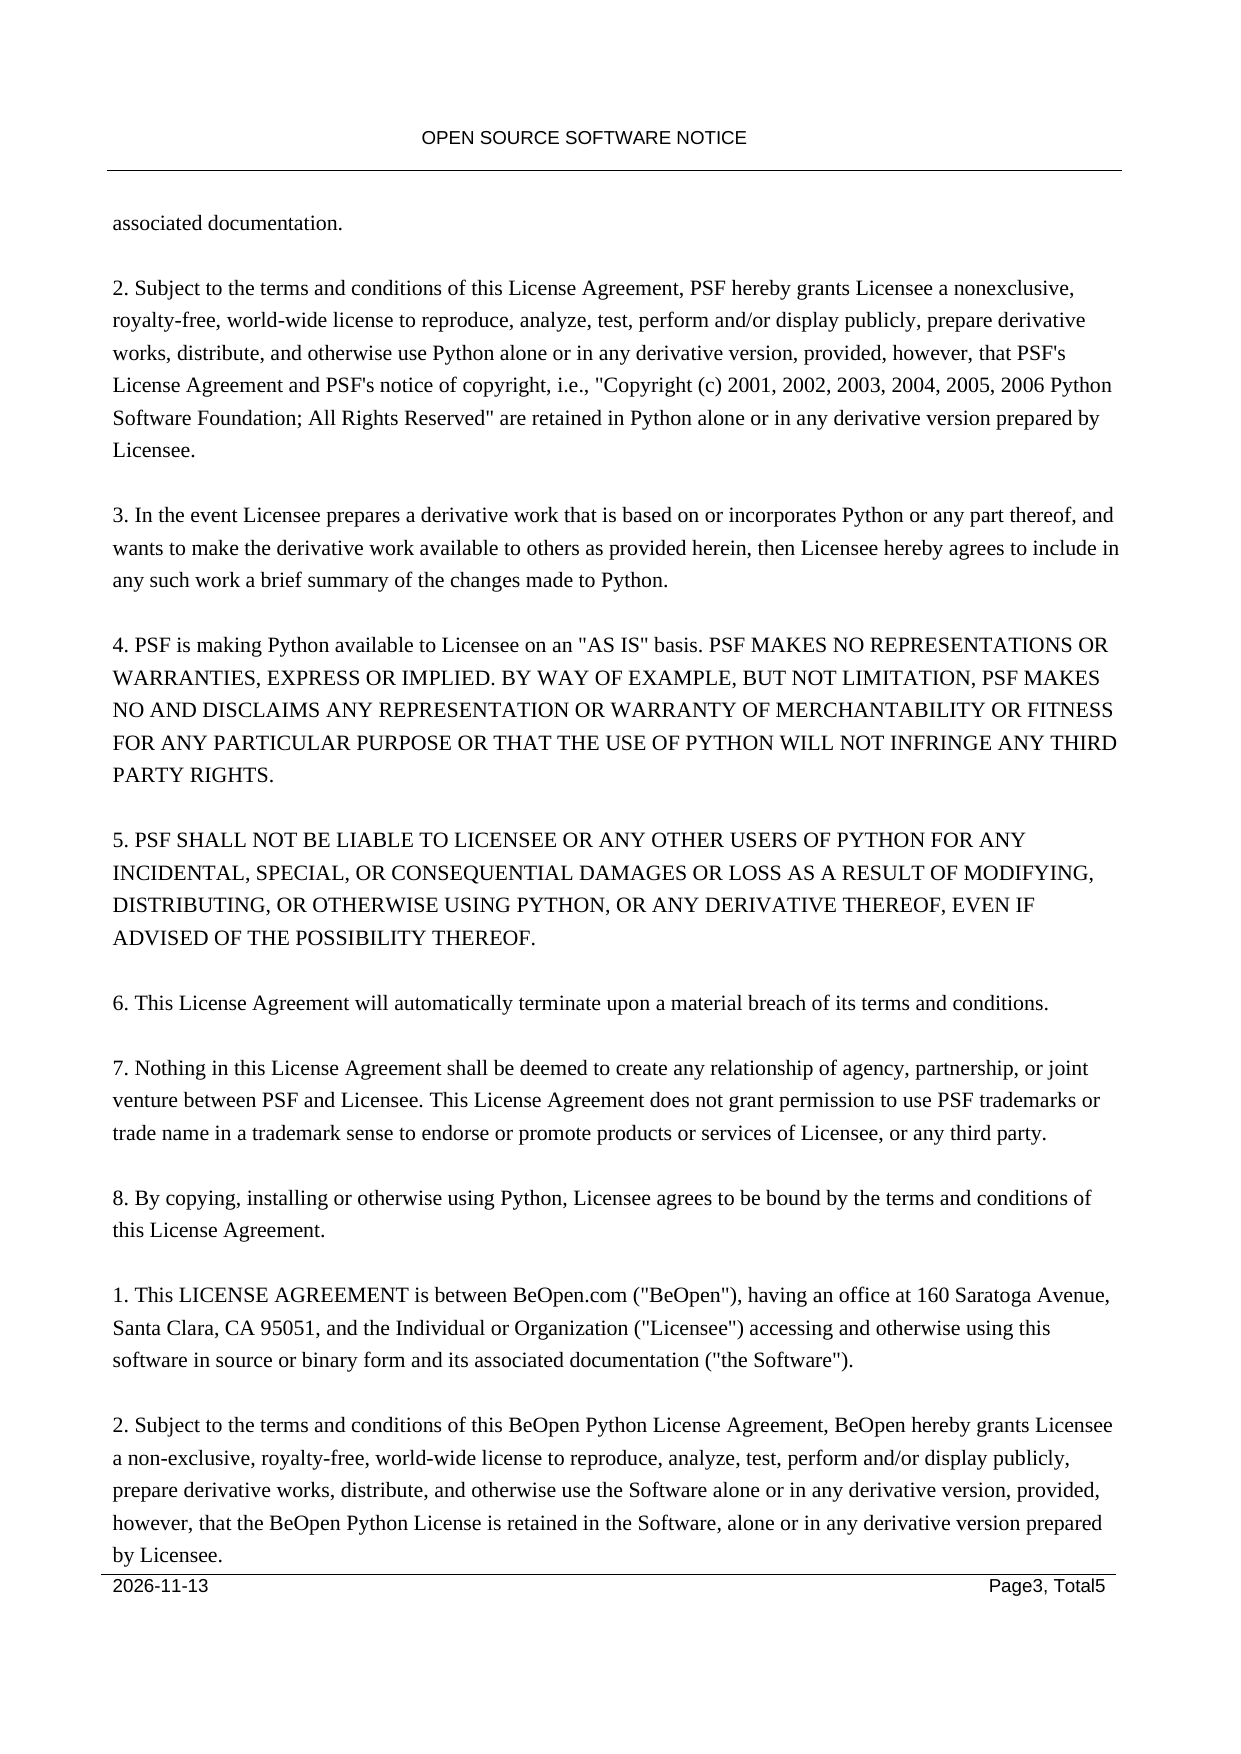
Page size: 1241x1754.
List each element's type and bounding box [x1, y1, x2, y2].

text [112, 206, 1128, 1571]
